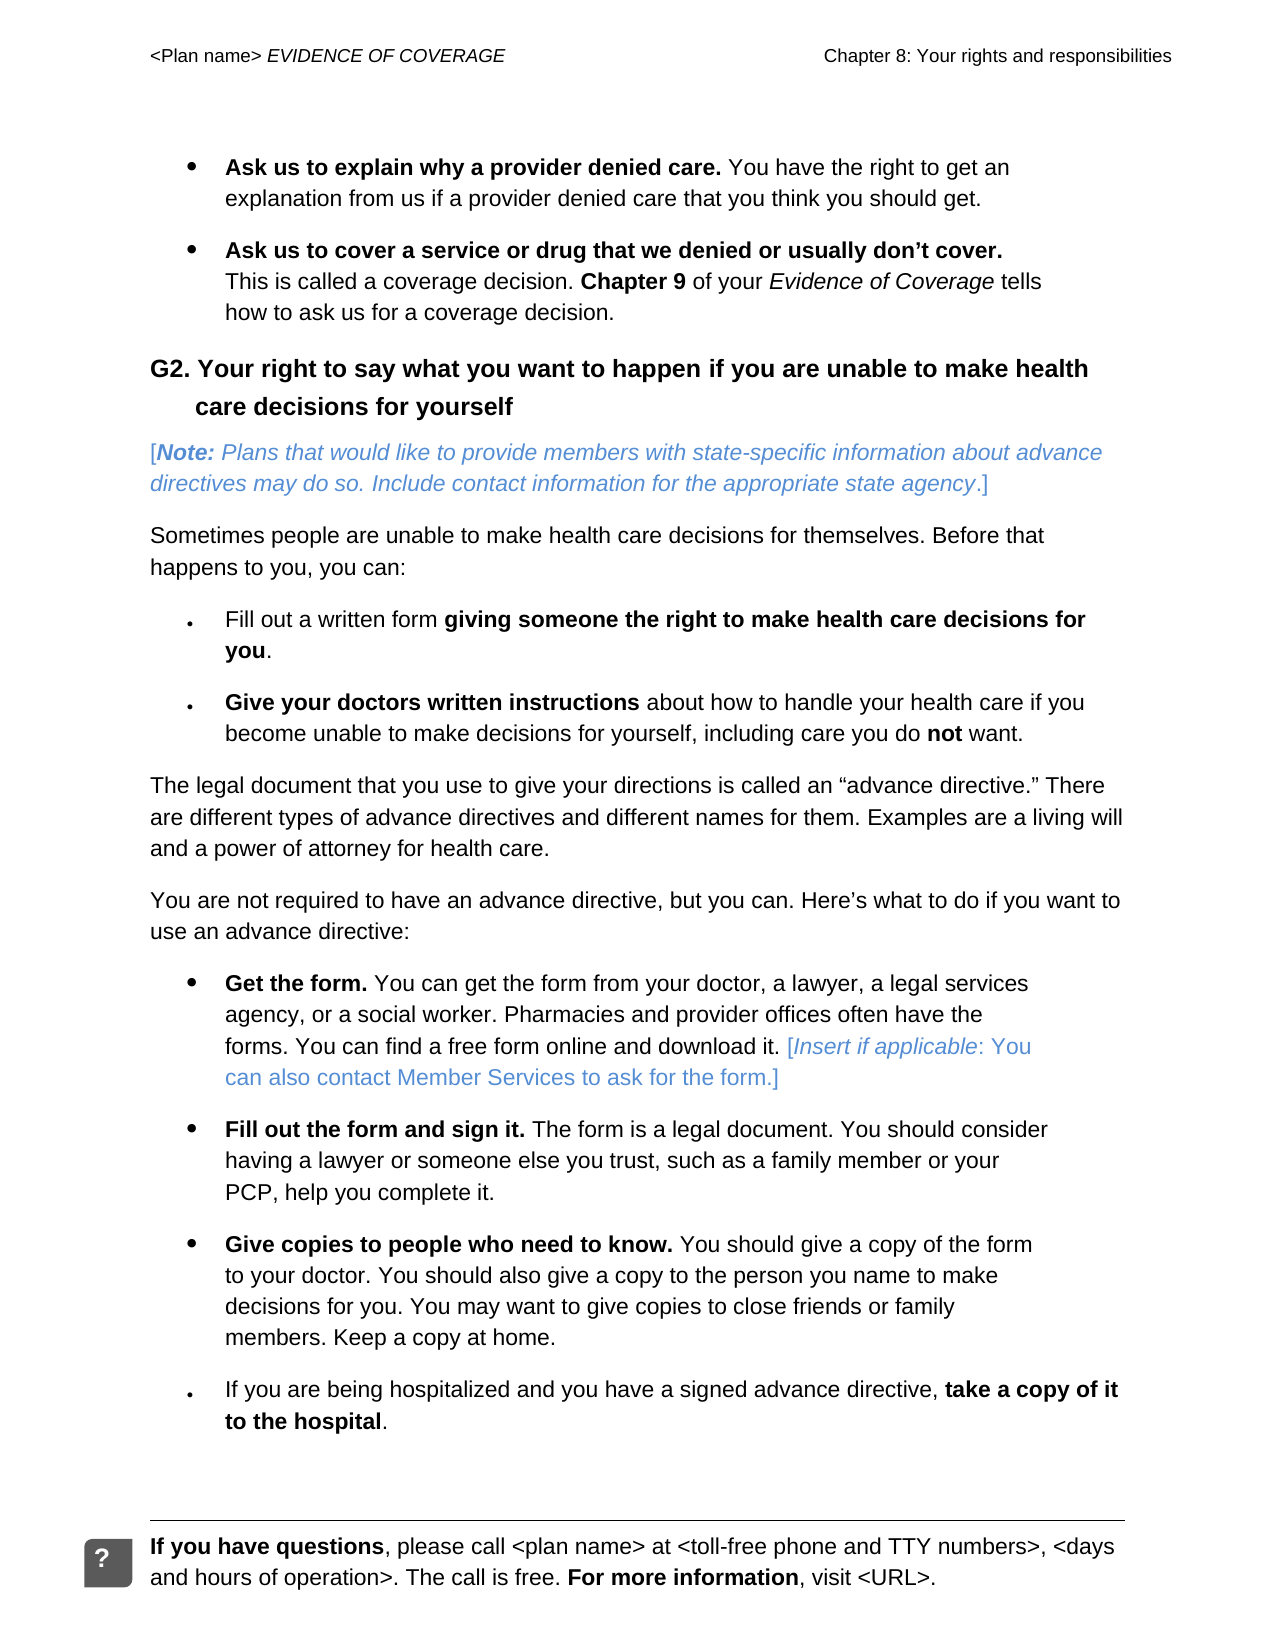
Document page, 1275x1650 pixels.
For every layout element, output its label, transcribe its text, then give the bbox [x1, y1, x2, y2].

list Give your doctors written instructions about how to handle your health care if you become unable to make decisions for yourself, including care you do not want. [187, 685, 1125, 748]
list Fill out the form and sign it. The form is a legal document. You should consider having a lawyer or someone else you trust, such as a family member or your PCP, help you complete it. [187, 1112, 1050, 1206]
list Get the form. You can get the form from your doctor, a lawyer, a legal services agency, or a social worker. Pharmacies and provider offices often have the forms. You can find a free form online and download it. [Insert if applicable: You can also contact Member Services to ask for the form.] [187, 967, 1050, 1092]
subtitle G2. Your right to say what you want to happen if you are unable to make health care decisions for yourself [150, 348, 1125, 423]
text [Note: Plans that would like to provide members with state-specific information about advance directives may do so. Include contact information for the appropriate state agency.] [150, 435, 1125, 498]
list Fill out a written form giving someone the right to make health care decisions for you. [187, 602, 1125, 664]
text You are not required to have an advance directive, but you can. Here’s what to do if you want to use an advance directive: [150, 883, 1125, 946]
text The legal document that you use to give your directions is called an “advance directive.” There are different types of advance directives and different names for them. Examples are a living will and a power of attorney for health care. [150, 769, 1125, 862]
list Ask us to explain why a provider denied care. You have the right to get an explanation from us if a provider denied care that you think you should get. [187, 150, 1050, 212]
text Sometimes people are unable to make health care decisions for themselves. Before that happens to you, you can: [150, 519, 1125, 581]
list If you are being hospitalized and you have a signed advance directive, take a copy of it to the hospital. [187, 1373, 1125, 1435]
list Give copies to people who need to know. You should give a copy of the form to your doctor. You should also give a copy to the person you name to make decisions for you. You may want to give copies to close friends or family members. Keep a copy at home. [187, 1227, 1050, 1352]
list Ask us to cover a service or drug that we denied or usually don’t cover. This is called a coverage decision. Chapter 9 of your Evidence of Coverage tells how to ask us for a coverage decision. [187, 233, 1050, 327]
